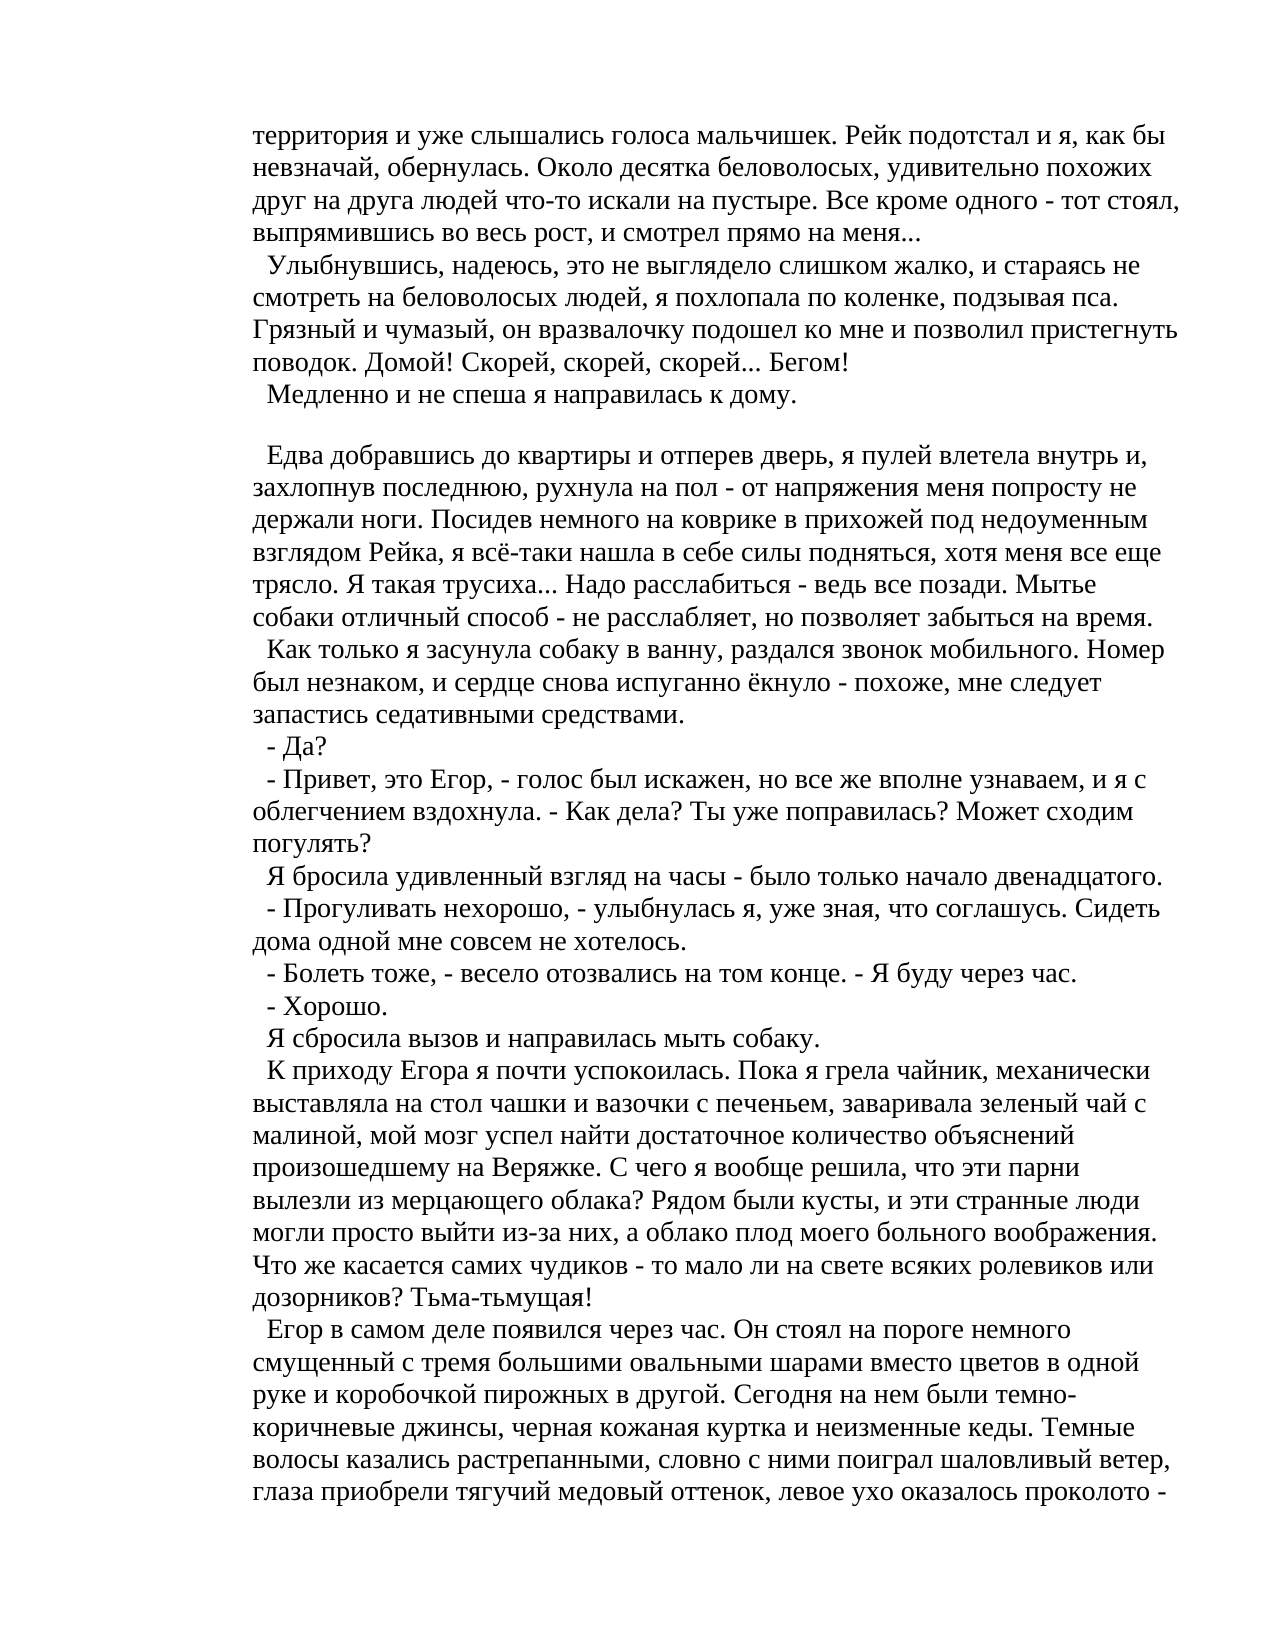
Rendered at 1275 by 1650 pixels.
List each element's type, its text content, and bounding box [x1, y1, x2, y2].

text Я сбросила вызов и направилась мыть собаку. [252, 1021, 1186, 1053]
text - Привет, это Егор, - голос был искажен, но все же вполне узнаваем, и я с облегчением вздохнула. - Как дела? Ты уже поправилась? Может сходим погулять? [252, 762, 1186, 859]
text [252, 118, 1186, 248]
text Я бросила удивленный взгляд на часы - было только начало двенадцатого. [252, 859, 1186, 891]
text Улыбнувшись, надеюсь, это не выглядело слишком жалко, и стараясь не смотреть на беловолосых людей, я похлопала по коленке, подзывая пса. Грязный и чумазый, он вразвалочку подошел ко мне и позволил пристегнуть поводок. Домой! Скорей, скорей, скорей... Бегом! [252, 248, 1186, 377]
text - Хорошо. [252, 988, 1186, 1021]
text - Болеть тоже, - весело отозвались на том конце. - Я буду через час. [252, 956, 1186, 988]
text Как только я засунула собаку в ванну, раздался звонок мобильного. Номер был незнаком, и сердце снова испуганно ёкнуло - похоже, мне следует запастись седативными средствами. [252, 632, 1186, 729]
text Едва добравшись до квартиры и отперев дверь, я пулей влетела внутрь и, захлопнув последнюю, рухнула на пол - от напряжения меня попросту не держали ноги. Посидев немного на коврике в прихожей под недоуменным взглядом Рейка, я всё-таки нашла в себе силы подняться, хотя меня все еще трясло. Я такая трусиха... Надо расслабиться - ведь все позади. Мытье собаки отличный способ - не расслабляет, но позволяет забыться на время. [252, 438, 1186, 632]
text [252, 1312, 1186, 1507]
text - Да? [252, 729, 1186, 762]
text К приходу Егора я почти успокоилась. Пока я грела чайник, механически выставляла на стол чашки и вазочки с печеньем, заваривала зеленый чай с малиной, мой мозг успел найти достаточное количество объяснений произошедшему на Веряжке. С чего я вообще решила, что эти парни вылезли из мерцающего облака? Рядом были кусты, и эти странные люди могли просто выйти из-за них, а облако плод моего больного воображения. Что же касается самих чудиков - то мало ли на свете всяких ролевиков или дозорников? Тьма-тьмущая! [252, 1053, 1186, 1312]
text Медленно и не спеша я направилась к дому. [252, 377, 1186, 410]
text - Прогуливать нехорошо, - улыбнулась я, уже зная, что соглашусь. Сидеть дома одной мне совсем не хотелось. [252, 891, 1186, 956]
